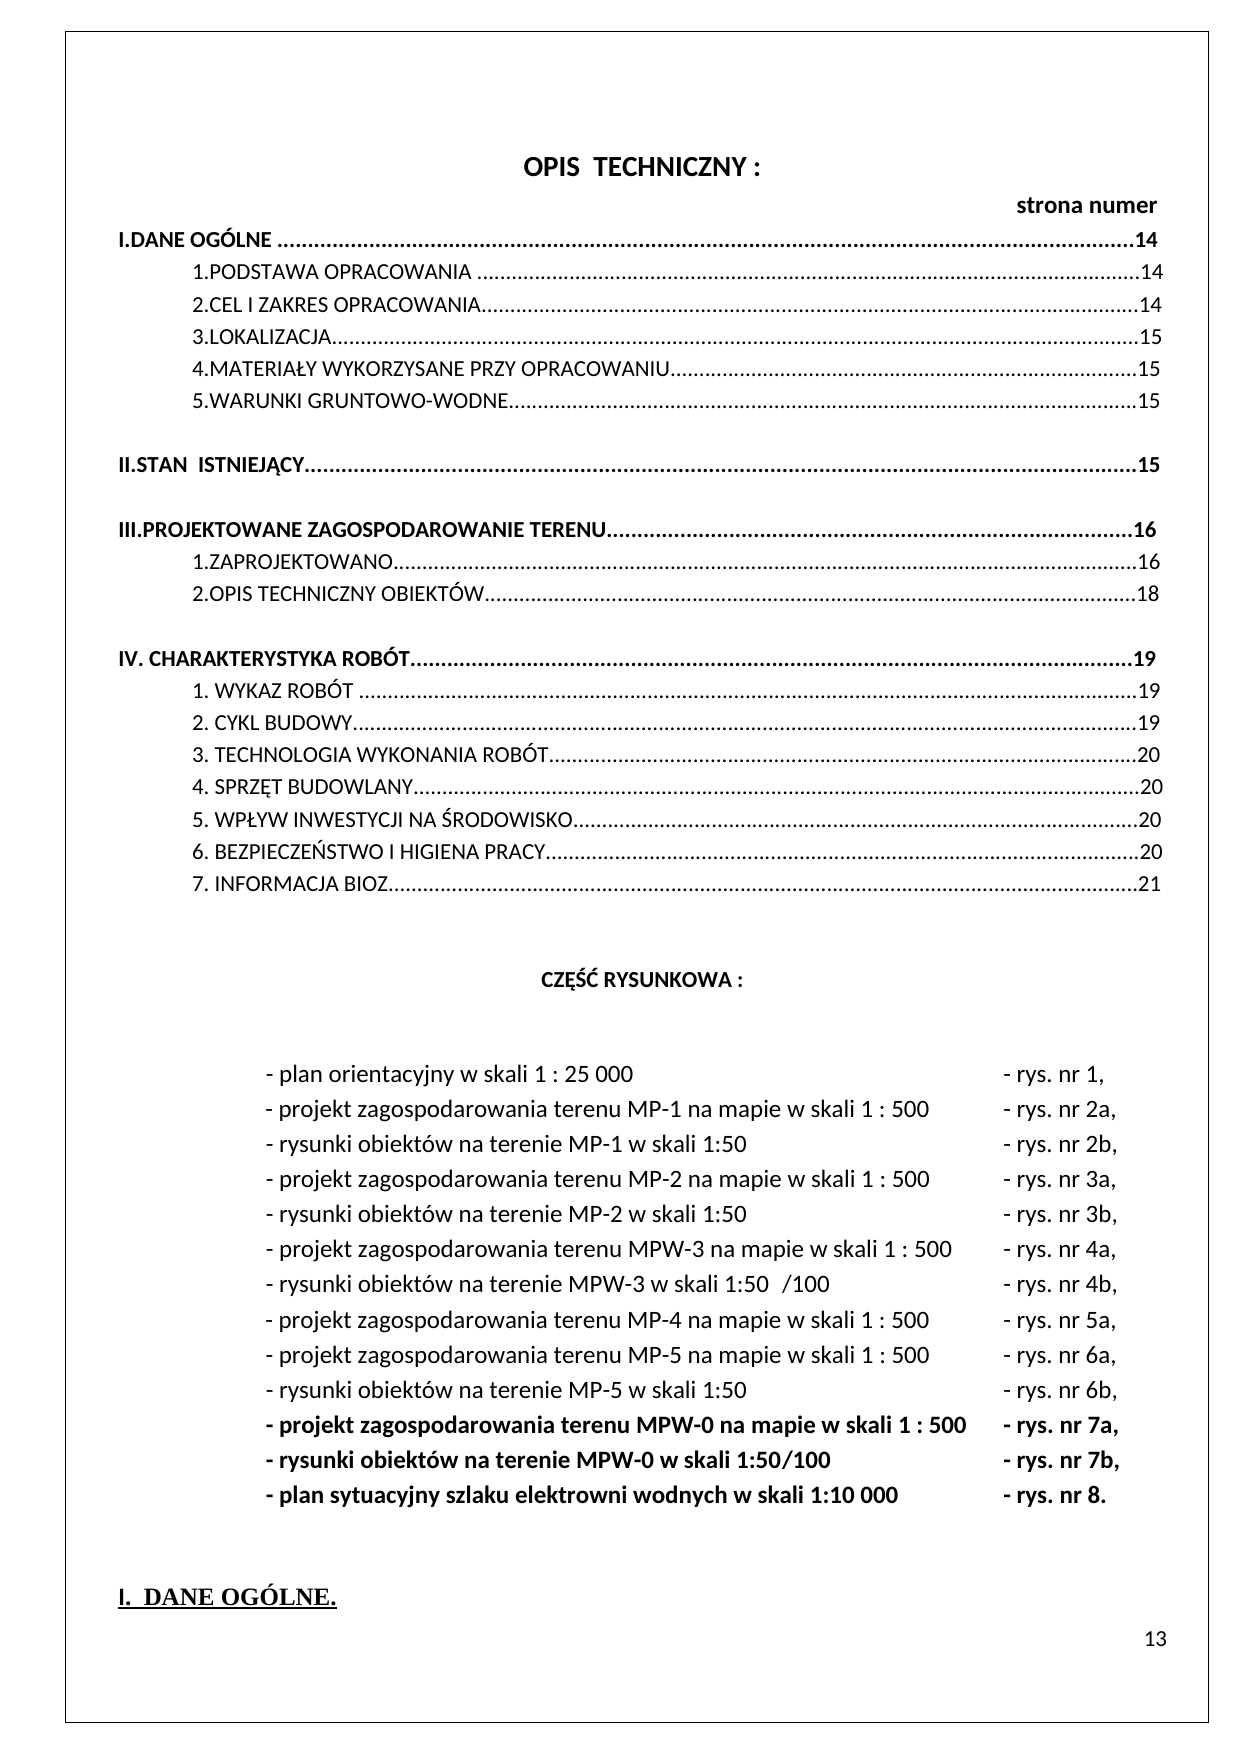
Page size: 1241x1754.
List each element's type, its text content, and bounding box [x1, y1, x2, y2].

text I.DANE OGÓLNE ............................................................................................................................................14 [118, 225, 1167, 253]
text OPIS TECHNICZNY : [118, 148, 1167, 184]
text - plan sytuacyjny szlaku elektrowni wodnych w skali 1:10 000 - rys. nr 8. [118, 1479, 1167, 1509]
text strona numer [118, 189, 1167, 220]
text 3.LOKALIZACJA............................................................................................................................................15 [118, 322, 1167, 350]
text - projekt zagospodarowania terenu MPW-0 na mapie w skali 1 : 500 - rys. nr 7a, [118, 1409, 1167, 1439]
text - projekt zagospodarowania terenu MP-5 na mapie w skali 1 : 500 - rys. nr 6a, [118, 1339, 1167, 1369]
text - projekt zagospodarowania terenu MP-2 na mapie w skali 1 : 500 - rys. nr 3a, [118, 1163, 1167, 1193]
text 4.MATERIAŁY WYKORZYSANE PRZY OPRACOWANIU.................................................................................15 [118, 354, 1167, 382]
text - rysunki obiektów na terenie MPW-0 w skali 1:50 /100 - rys. nr 7b, [118, 1444, 1167, 1474]
text IV. CHARAKTERYSTYKA ROBÓT......................................................................................................................19 [118, 644, 1167, 672]
text 5. WPŁYW INWESTYCJI NA ŚRODOWISKO..................................................................................................20 [118, 805, 1167, 833]
text - projekt zagospodarowania terenu MP-1 na mapie w skali 1 : 500 - rys. nr 2a, [118, 1093, 1167, 1123]
text 7. INFORMACJA BIOZ..................................................................................................................................21 [118, 869, 1167, 897]
text 1. WYKAZ ROBÓT .......................................................................................................................................19 [118, 676, 1167, 704]
text - rysunki obiektów na terenie MPW-3 w skali 1:50 /100 - rys. nr 4b, [118, 1268, 1167, 1298]
text 6. BEZPIECZEŃSTWO I HIGIENA PRACY.......................................................................................................20 [118, 837, 1167, 865]
text III.PROJEKTOWANE ZAGOSPODAROWANIE TERENU......................................................................................16 [118, 515, 1167, 543]
text - plan orientacyjny w skali 1 : 25 000 - rys. nr 1, [118, 1058, 1167, 1088]
text II.STAN ISTNIEJĄCY........................................................................................................................................15 [118, 451, 1167, 479]
text I. DANE OGÓLNE. [118, 1581, 1167, 1612]
text - rysunki obiektów na terenie MP-2 w skali 1:50 - rys. nr 3b, [118, 1198, 1167, 1228]
text CZĘŚĆ RYSUNKOWA : [118, 966, 1167, 994]
text 1.PODSTAWA OPRACOWANIA ...................................................................................................................14 [118, 257, 1167, 286]
text - projekt zagospodarowania terenu MP-4 na mapie w skali 1 : 500 - rys. nr 5a, [118, 1304, 1167, 1334]
text 3. TECHNOLOGIA WYKONANIA ROBÓT......................................................................................................20 [118, 740, 1167, 768]
text - projekt zagospodarowania terenu MPW-3 na mapie w skali 1 : 500 - rys. nr 4a, [118, 1233, 1167, 1263]
text 4. SPRZĘT BUDOWLANY..............................................................................................................................20 [118, 772, 1167, 801]
text 5.WARUNKI GRUNTOWO-WODNE.............................................................................................................15 [118, 386, 1167, 414]
text - rysunki obiektów na terenie MP-1 w skali 1:50 - rys. nr 2b, [118, 1128, 1167, 1158]
text 2. CYKL BUDOWY........................................................................................................................................19 [118, 708, 1167, 736]
text - rysunki obiektów na terenie MP-5 w skali 1:50 - rys. nr 6b, [118, 1374, 1167, 1404]
text 1.ZAPROJEKTOWANO.................................................................................................................................16 [118, 547, 1167, 575]
text 2.OPIS TECHNICZNY OBIEKTÓW.................................................................................................................18 [118, 579, 1167, 607]
text 2.CEL I ZAKRES OPRACOWANIA..................................................................................................................14 [118, 290, 1167, 318]
